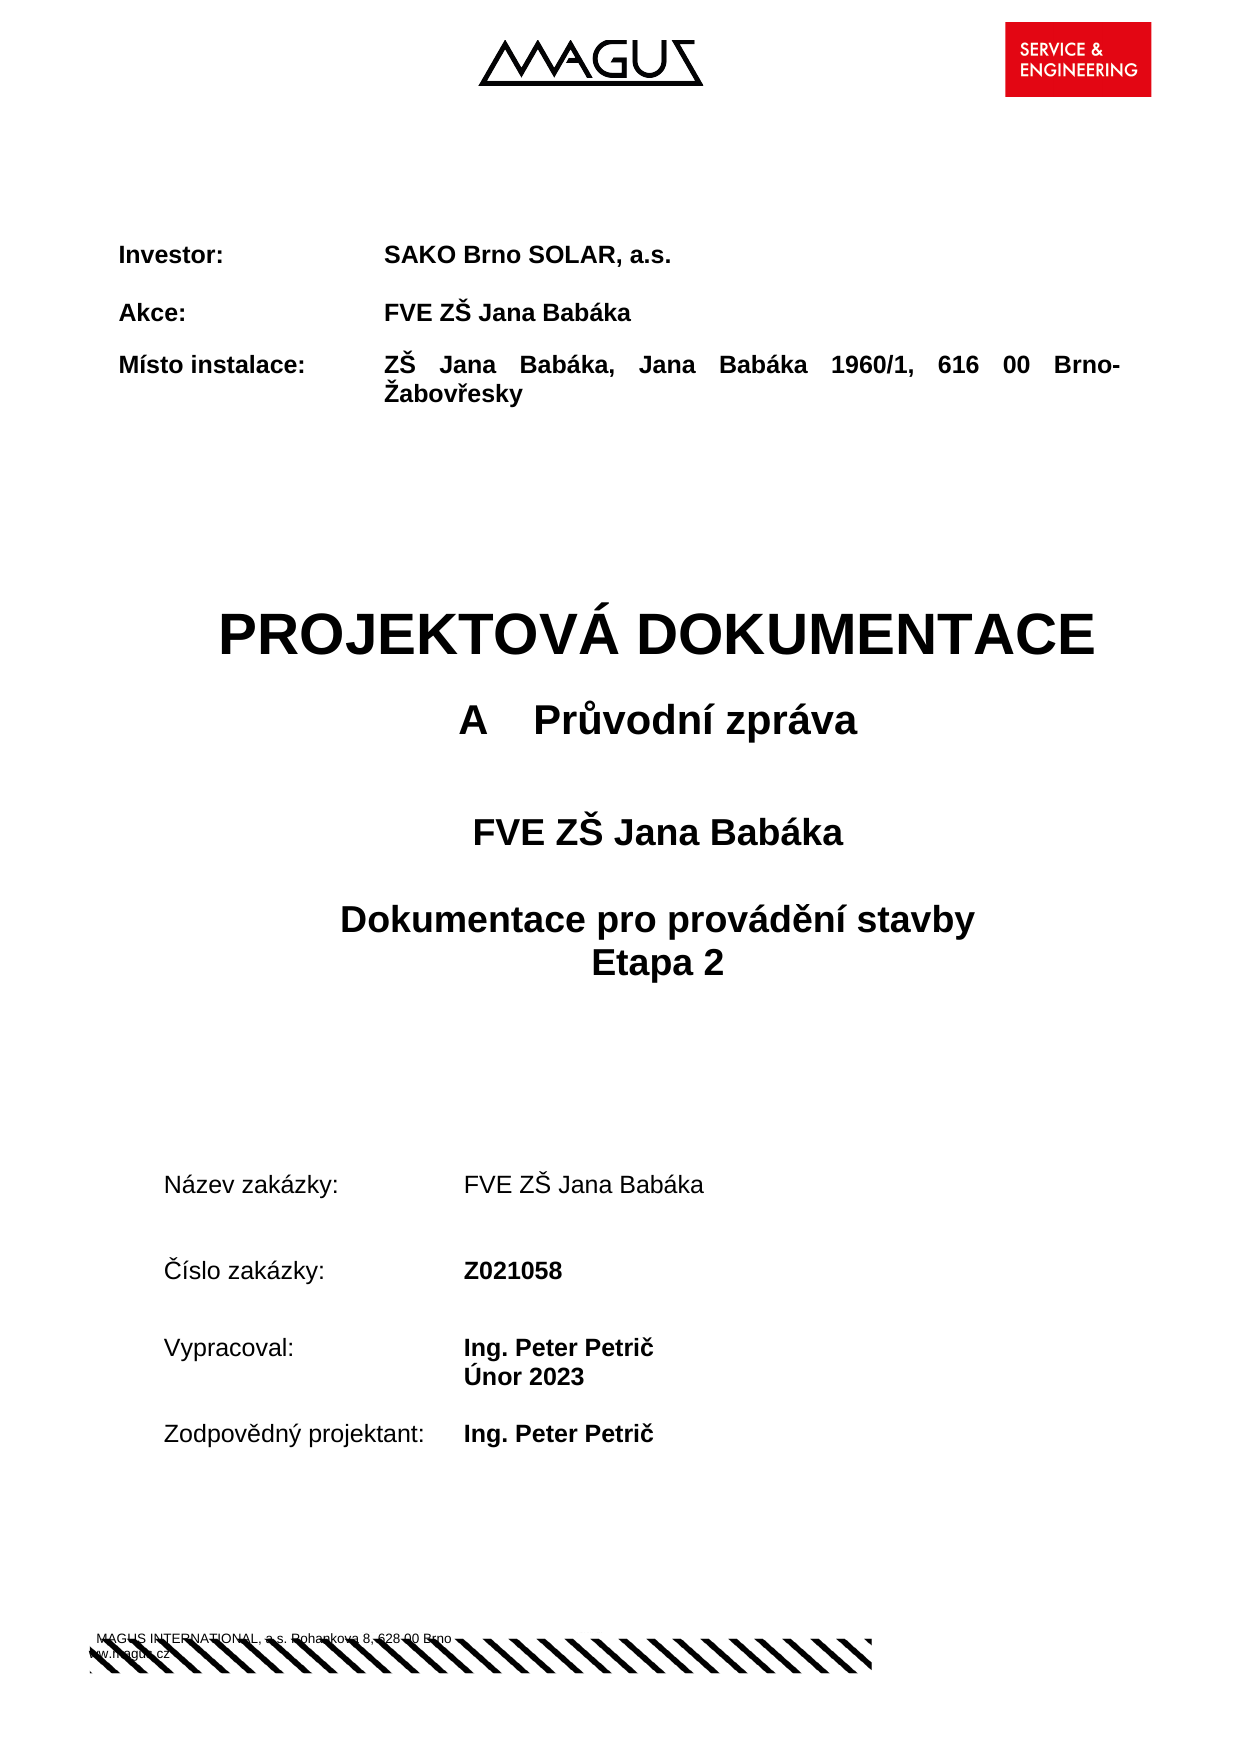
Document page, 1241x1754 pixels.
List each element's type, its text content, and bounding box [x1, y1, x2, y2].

text Únor 2023 [389, 1362, 1152, 1390]
picture [1005, 22, 1152, 97]
text Akce: FVE ZŠ Jana Babáka [118, 298, 1122, 327]
text Investor: SAKO Brno SOLAR, a.s. [118, 240, 1122, 269]
text Číslo zakázky: Z021058 [89, 1256, 1152, 1285]
picture [478, 40, 704, 86]
text Vypracoval: Ing. Peter Petrič [89, 1333, 1152, 1362]
text Zodpovědný projektant: Ing. Peter Petrič [89, 1419, 1152, 1448]
text Místo instalace: ZŠ Jana Babáka, Jana Babáka 1960/1, 616 00 Brno-Žabovřesky [118, 351, 1122, 408]
text A Průvodní zpráva [89, 696, 1152, 743]
text projektová dokumentace [89, 600, 1152, 667]
text Dokumentace pro provádění stavby [89, 897, 1152, 940]
picture [88, 1632, 891, 1677]
text Název zakázky: FVE ZŠ Jana Babáka [89, 1170, 1122, 1199]
text Etapa 2 [89, 940, 1152, 983]
text FVE ZŠ Jana Babáka [89, 811, 1152, 854]
